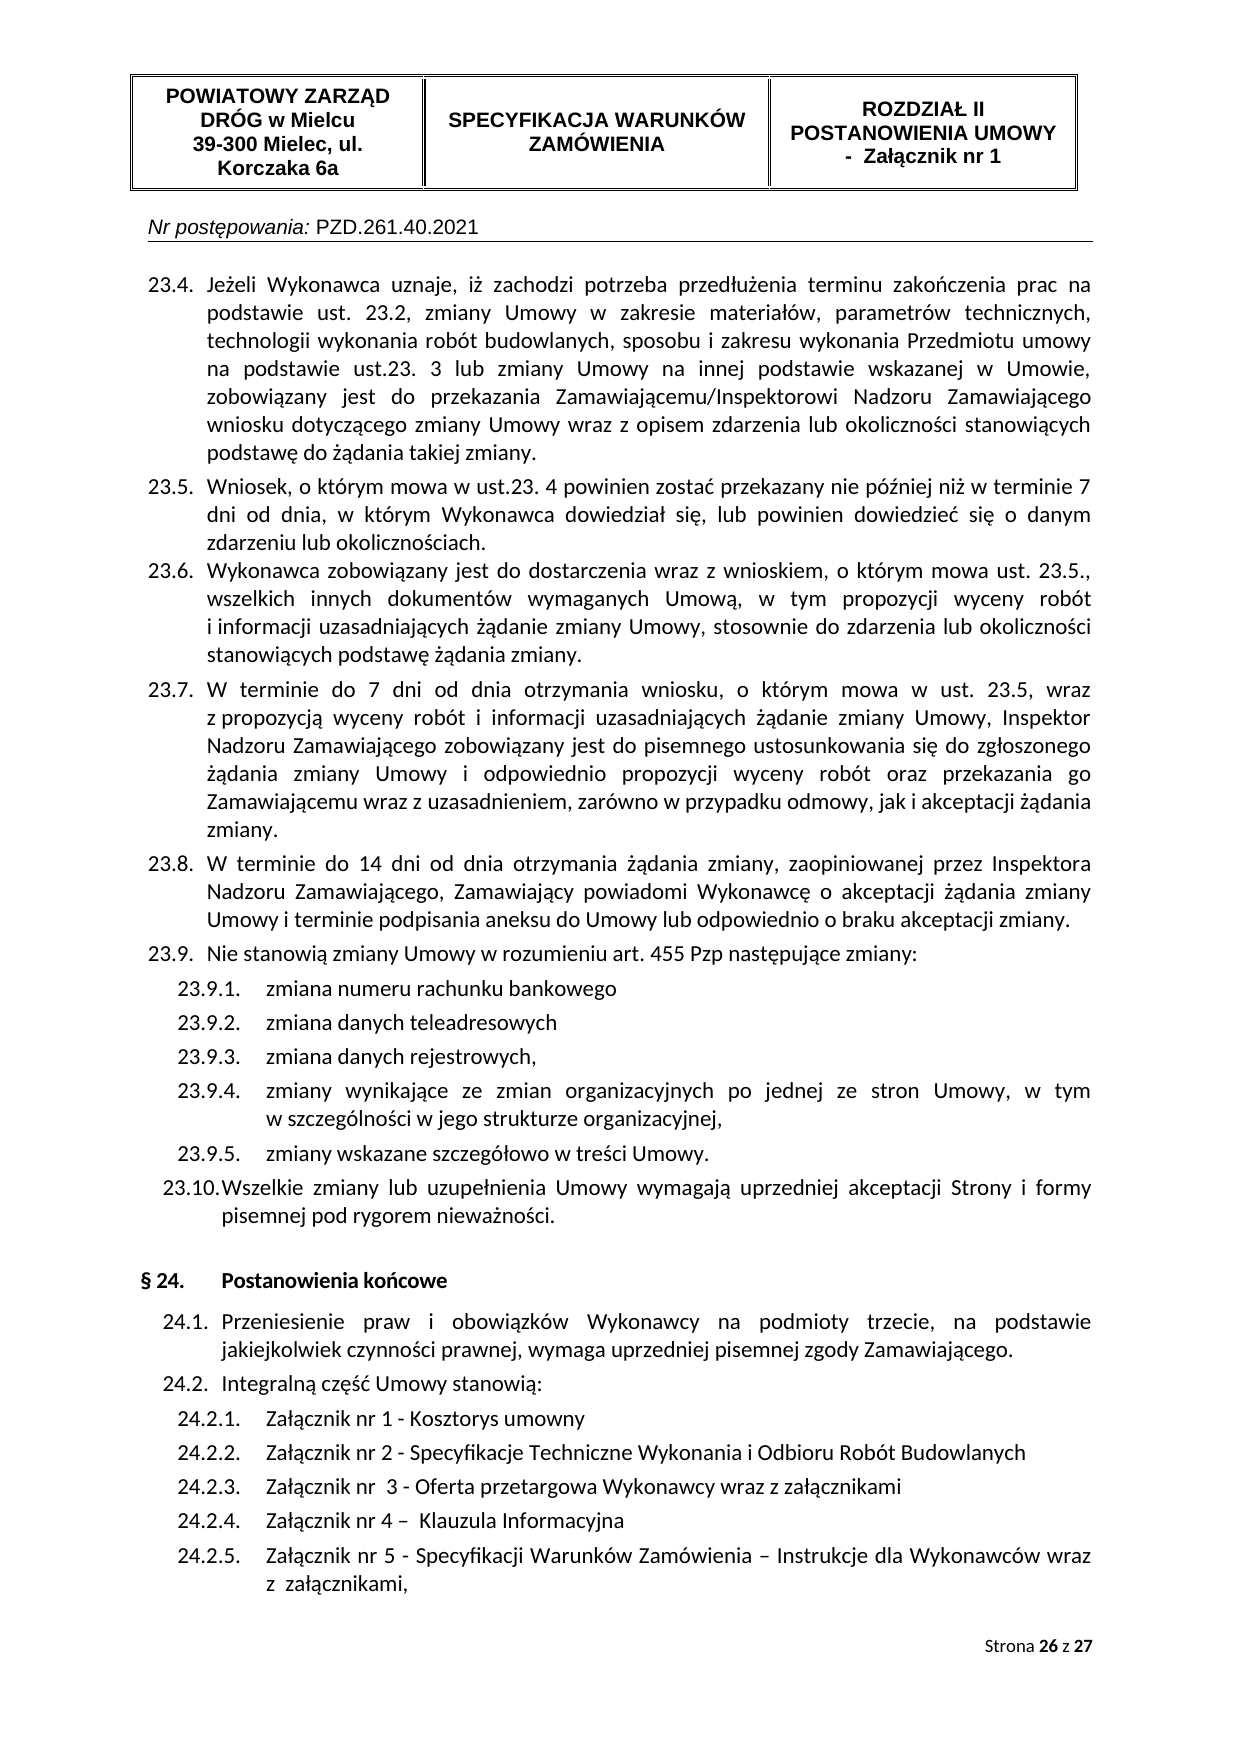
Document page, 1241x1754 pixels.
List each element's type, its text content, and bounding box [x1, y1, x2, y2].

subtitle Załącznik nr 5 - Specyfikacji Warunków Zamówienia – Instrukcje dla Wykonawców wraz z załącznikami, [177, 1541, 1093, 1597]
subtitle Załącznik nr 1 - Kosztorys umowny [177, 1404, 1093, 1432]
subtitle zmiana numeru rachunku bankowego [177, 974, 1093, 1002]
subtitle Wszelkie zmiany lub uzupełnienia Umowy wymagają uprzedniej akceptacji Strony i formy pisemnej pod rygorem nieważności. [162, 1173, 1093, 1229]
subtitle Załącznik nr 2 - Specyfikacje Techniczne Wykonania i Odbioru Robót Budowlanych [177, 1438, 1093, 1466]
subtitle zmiany wynikające ze zmian organizacyjnych po jednej ze stron Umowy, w tym w szczególności w jego strukturze organizacyjnej, [177, 1076, 1093, 1132]
subtitle zmiana danych teleadresowych [177, 1008, 1093, 1036]
text 23.5. Wniosek, o którym mowa w ust.23. 4 powinien zostać przekazany nie później niż w terminie 7 dni od dnia, w którym Wykonawca dowiedział się, lub powinien dowiedzieć się o danym zdarzeniu lub okolicznościach. [148, 472, 1093, 556]
text 23.7. W terminie do 7 dni od dnia otrzymania wniosku, o którym mowa w ust. 23.5, wraz z propozycją wyceny robót i informacji uzasadniających żądanie zmiany Umowy, Inspektor Nadzoru Zamawiającego zobowiązany jest do pisemnego ustosunkowania się do zgłoszonego żądania zmiany Umowy i odpowiednio propozycji wyceny robót oraz przekazania go Zamawiającemu wraz z uzasadnieniem, zarówno w przypadku odmowy, jak i akceptacji żądania zmiany. [148, 675, 1093, 843]
subtitle Załącznik nr 4 – Klauzula Informacyjna [177, 1506, 1093, 1534]
subtitle zmiana danych rejestrowych, [177, 1042, 1093, 1070]
subtitle zmiany wskazane szczegółowo w treści Umowy. [177, 1139, 1093, 1167]
subtitle Integralną część Umowy stanowią: [162, 1369, 1093, 1397]
text 23.4. Jeżeli Wykonawca uznaje, iż zachodzi potrzeba przedłużenia terminu zakończenia prac na podstawie ust. 23.2, zmiany Umowy w zakresie materiałów, parametrów technicznych, technologii wykonania robót budowlanych, sposobu i zakresu wykonania Przedmiotu umowy na podstawie ust.23. 3 lub zmiany Umowy na innej podstawie wskazanej w Umowie, zobowiązany jest do przekazania Zamawiającemu/Inspektorowi Nadzoru Zamawiającego wniosku dotyczącego zmiany Umowy wraz z opisem zdarzenia lub okoliczności stanowiących podstawę do żądania takiej zmiany. [148, 270, 1093, 466]
subtitle Nie stanowią zmiany Umowy w rozumieniu art. 455 Pzp następujące zmiany: [148, 939, 1093, 967]
subtitle Przeniesienie praw i obowiązków Wykonawcy na podmioty trzecie, na podstawie jakiejkolwiek czynności prawnej, wymaga uprzedniej pisemnej zgody Zamawiającego. [162, 1307, 1093, 1363]
text 23.6. Wykonawca zobowiązany jest do dostarczenia wraz z wnioskiem, o którym mowa ust. 23.5., wszelkich innych dokumentów wymaganych Umową, w tym propozycji wyceny robót i informacji uzasadniających żądanie zmiany Umowy, stosownie do zdarzenia lub okoliczności stanowiących podstawę żądania zmiany. [148, 556, 1093, 668]
subtitle Załącznik nr 3 - Oferta przetargowa Wykonawcy wraz z załącznikami [177, 1472, 1093, 1500]
subtitle Postanowienia końcowe [162, 1267, 1093, 1294]
text 23.8. W terminie do 14 dni od dnia otrzymania żądania zmiany, zaopiniowanej przez Inspektora Nadzoru Zamawiającego, Zamawiający powiadomi Wykonawcę o akceptacji żądania zmiany Umowy i terminie podpisania aneksu do Umowy lub odpowiednio o braku akceptacji zmiany. [148, 849, 1093, 933]
